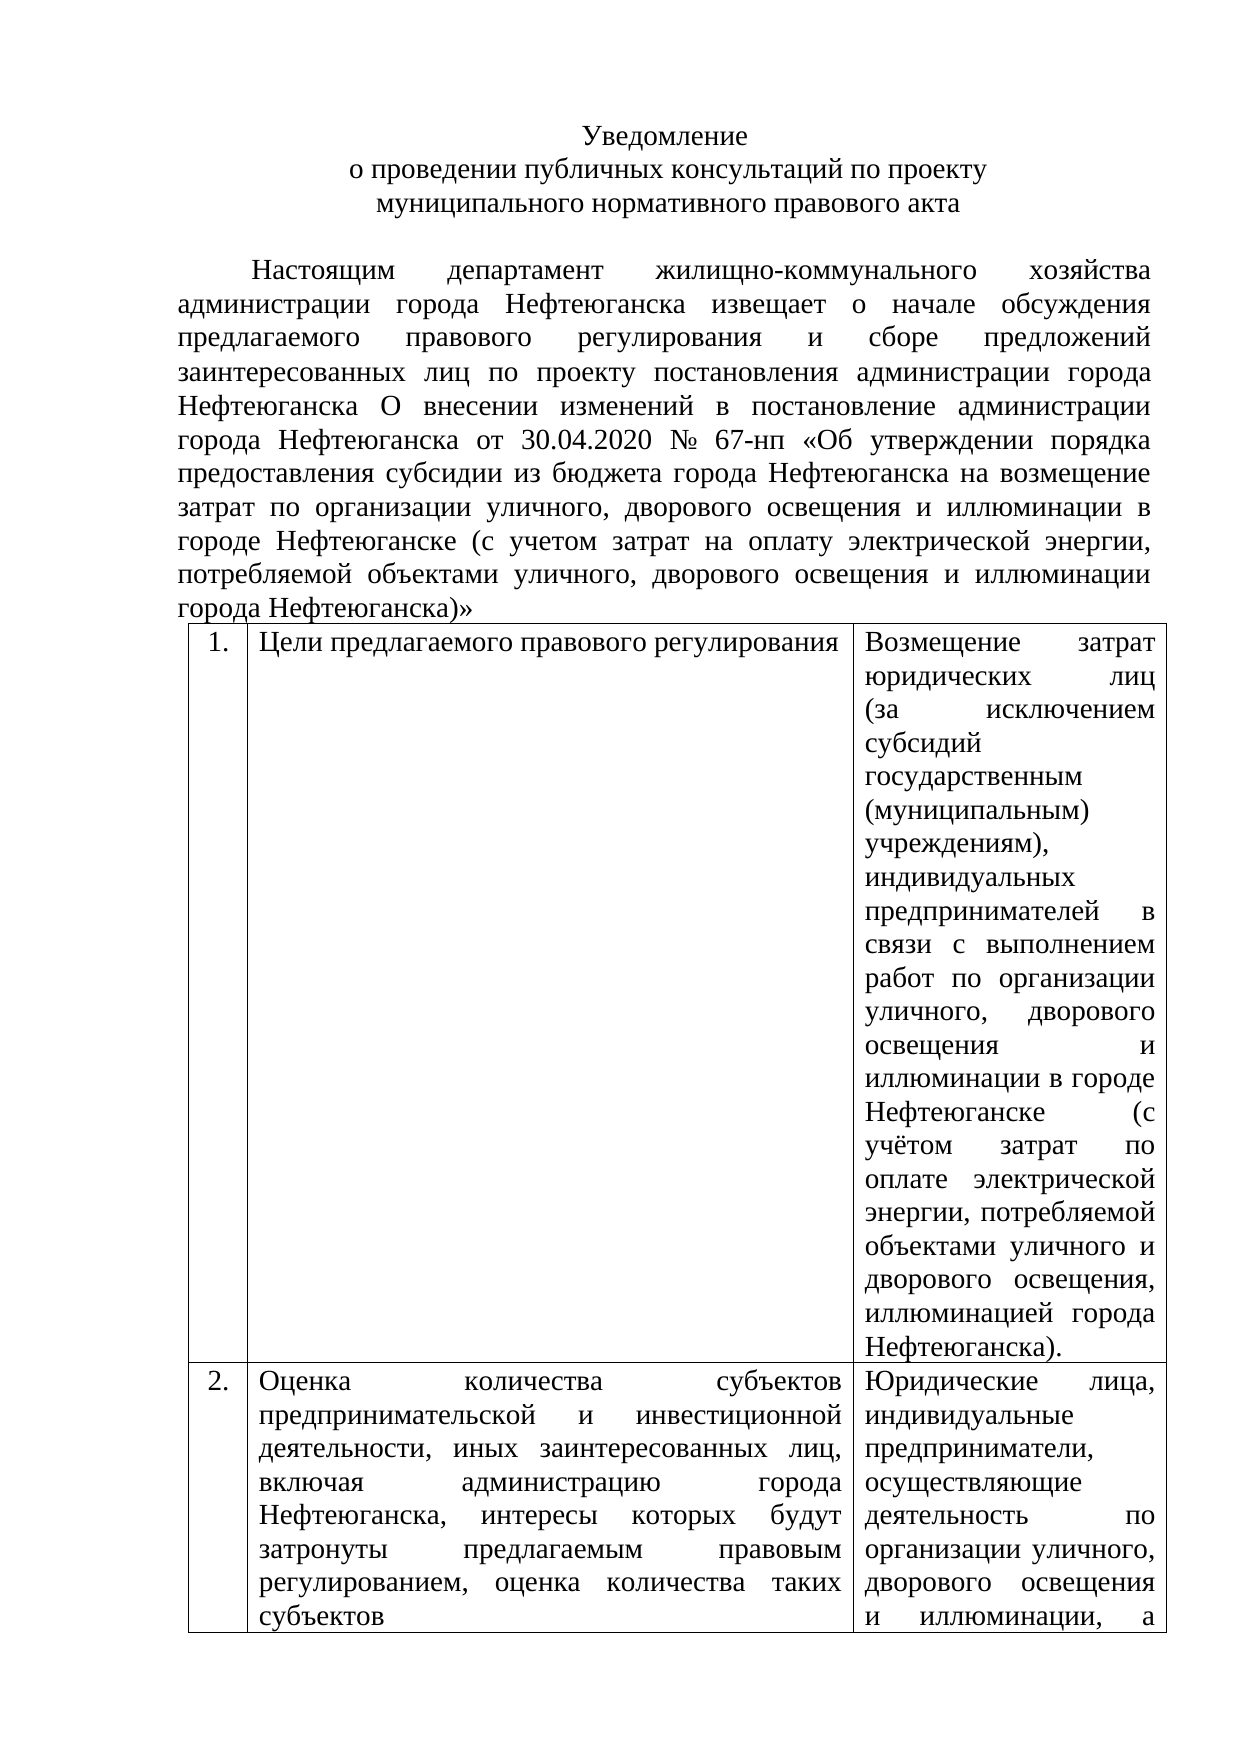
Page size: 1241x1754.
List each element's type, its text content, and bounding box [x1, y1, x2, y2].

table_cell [854, 1363, 1166, 1632]
table_cell 2. [189, 1363, 247, 1632]
table_header 1. [189, 624, 247, 1362]
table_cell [248, 1363, 853, 1632]
table_header Цели предлагаемого правового регулирования [248, 624, 853, 1362]
table_header Возмещение затрат юридических лиц (за исключением субсидий государственным (муниципальным) учреждениям), индивидуальных предпринимателей в связи с выполнением работ по организации уличного, дворового освещения и иллюминации в городе Нефтеюганске (с учётом затрат по оплате электрической энергии, потребляемой объектами уличного и дворового освещения, иллюминацией города Нефтеюганска). [854, 624, 1166, 1362]
text Настоящим департамент жилищно-коммунального хозяйства администрации города Нефтеюганска извещает о начале обсуждения предлагаемого правового регулирования и сборе предложений заинтересованных лиц по проекту постановления администрации города Нефтеюганска О внесении изменений в постановление администрации города Нефтеюганска от 30.04.2020 № 67-нп «Об утверждении порядка предоставления субсидии из бюджета города Нефтеюганска на возмещение затрат по организации уличного, дворового освещения и иллюминации в городе Нефтеюганске (с учетом затрат на оплату электрической энергии, потребляемой объектами уличного, дворового освещения и иллюминации города Нефтеюганска)» [177, 252, 1152, 623]
text Уведомление о проведении публичных консультаций по проекту муниципального нормативного правового акта [177, 118, 1152, 219]
